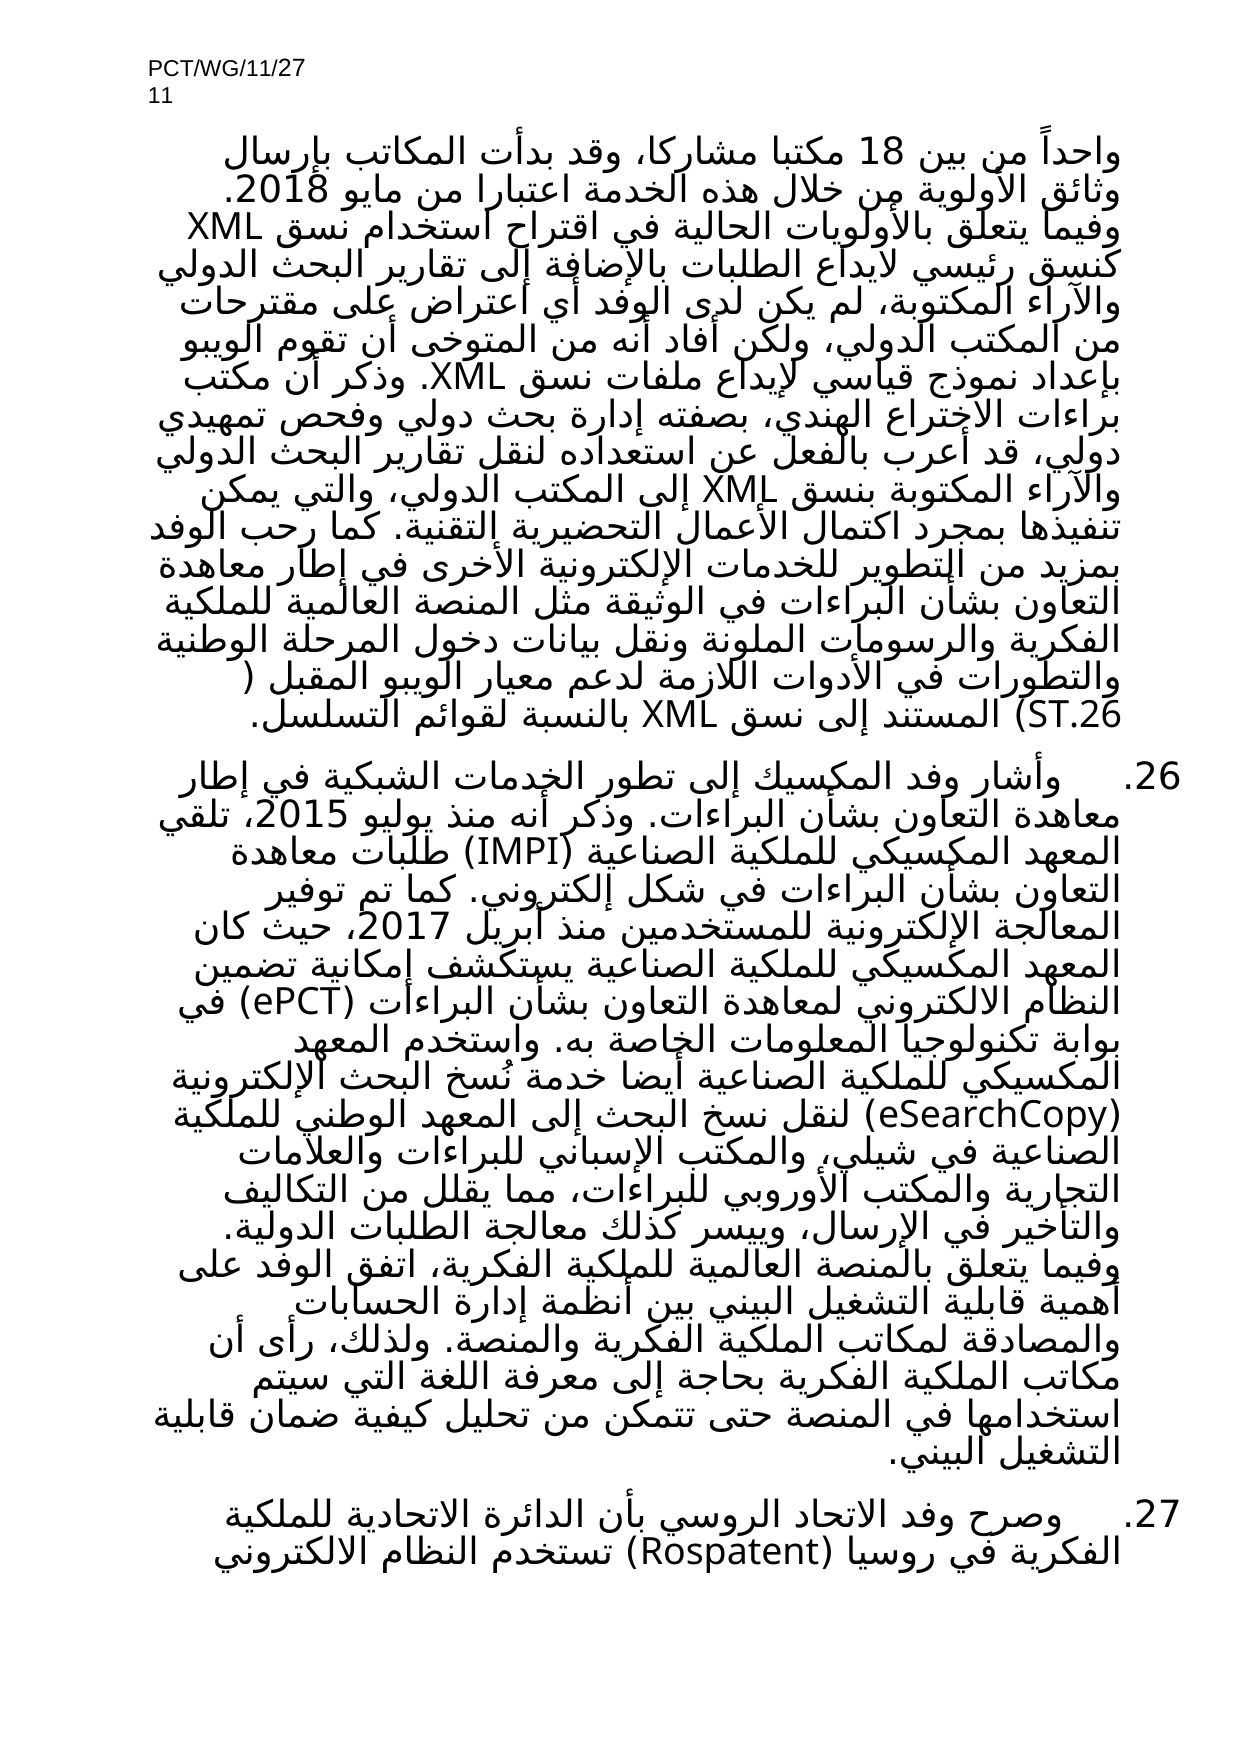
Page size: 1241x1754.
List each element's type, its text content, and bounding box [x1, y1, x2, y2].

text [148, 134, 1122, 734]
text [148, 1497, 1122, 1572]
text وأشار وفد المكسيك إلى تطور الخدمات الشبكية في إطار معاهدة التعاون بشأن البراءات. وذكر أنه منذ يوليو 2015، تلقي المعهد المكسيكي للملكية الصناعية (IMPI) طلبات معاهدة التعاون بشأن البراءات في شكل إلكتروني. كما تم توفير المعالجة الإلكترونية للمستخدمين منذ أبريل 2017، حيث كان المعهد المكسيكي للملكية الصناعية يستكشف إمكانية تضمين النظام الالكتروني لمعاهدة التعاون بشأن البراءات (ePCT) في بوابة تكنولوجيا المعلومات الخاصة به. واستخدم المعهد المكسيكي للملكية الصناعية أيضا خدمة نُسخ البحث الإلكترونية (eSearchCopy) لنقل نسخ البحث إلى المعهد الوطني للملكية الصناعية في شيلي، والمكتب الإسباني للبراءات والعلامات التجارية والمكتب الأوروبي للبراءات، مما يقلل من التكاليف والتأخير في الإرسال، وييسر كذلك معالجة الطلبات الدولية. وفيما يتعلق بالمنصة العالمية للملكية الفكرية، اتفق الوفد على أهمية قابلية التشغيل البيني بين أنظمة إدارة الحسابات والمصادقة لمكاتب الملكية الفكرية والمنصة. ولذلك، رأى أن مكاتب الملكية الفكرية بحاجة إلى معرفة اللغة التي سيتم استخدامها في المنصة حتى تتمكن من تحليل كيفية ضمان قابلية التشغيل البيني. [148, 759, 1122, 1472]
